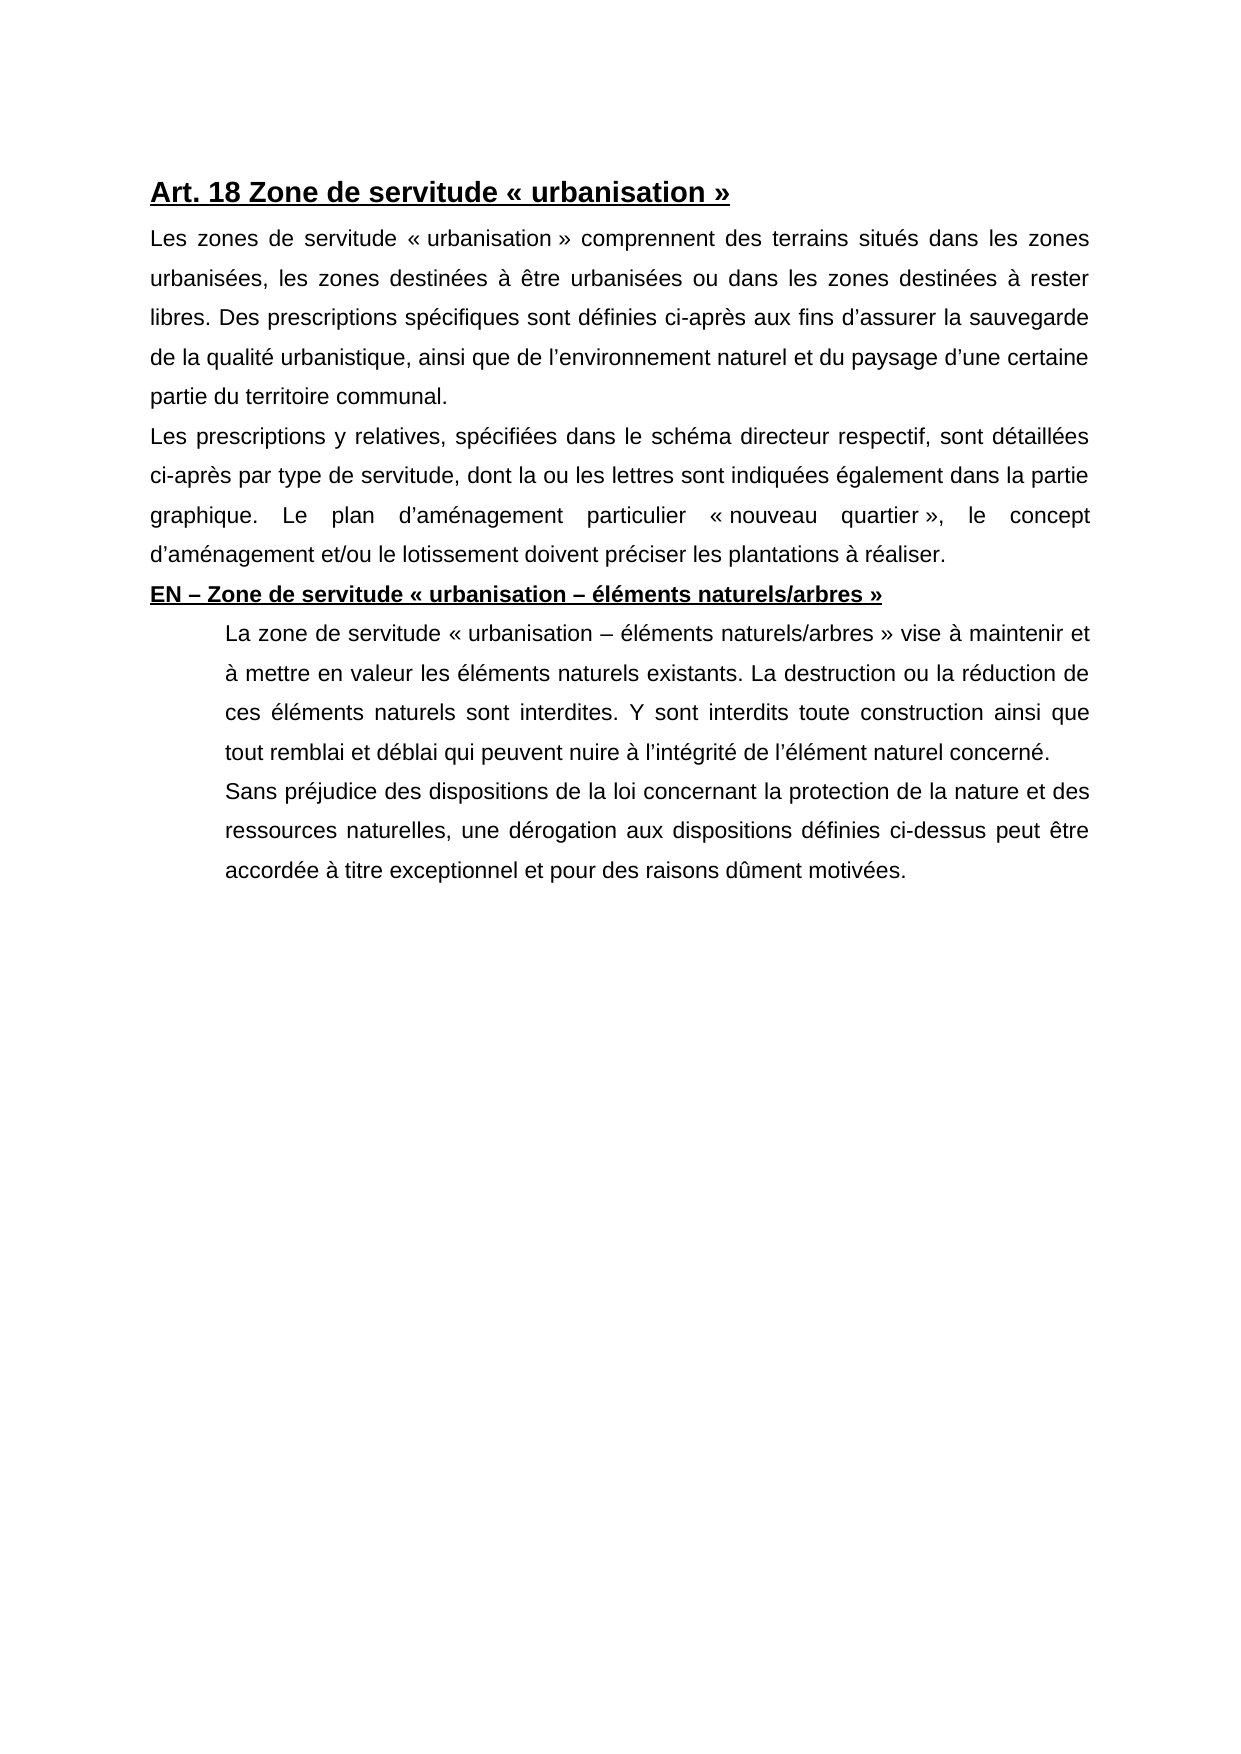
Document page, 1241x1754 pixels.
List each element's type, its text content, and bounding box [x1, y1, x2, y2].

text La zone de servitude « urbanisation – éléments naturels/arbres » vise à maintenir et à mettre en valeur les éléments naturels existants. La destruction ou la réduction de ces éléments naturels sont interdites. Y sont interdits toute construction ainsi que tout remblai et déblai qui peuvent nuire à l’intégrité de l’élément naturel concerné. [225, 620, 1090, 765]
text EN – Zone de servitude « urbanisation – éléments naturels/arbres » [150, 581, 1090, 607]
text Sans préjudice des dispositions de la loi concernant la protection de la nature et des ressources naturelles, une dérogation aux dispositions définies ci-dessus peut être accordée à titre exceptionnel et pour des raisons dûment motivées. [225, 778, 1090, 883]
text Les zones de servitude « urbanisation » comprennent des terrains situés dans les zones urbanisées, les zones destinées à être urbanisées ou dans les zones destinées à rester libres. Des prescriptions spécifiques sont définies ci-après aux fins d’assurer la sauvegarde de la qualité urbanistique, ainsi que de l’environnement naturel et du paysage d’une certaine partie du territoire communal. [150, 225, 1090, 409]
subtitle Art. 18 Zone de servitude « urbanisation » [150, 175, 1090, 208]
text Les prescriptions y relatives, spécifiées dans le schéma directeur respectif, sont détaillées ci-après par type de servitude, dont la ou les lettres sont indiquées également dans la partie graphique. Le plan d’aménagement particulier « nouveau quartier », le concept d’aménagement et/ou le lotissement doivent préciser les plantations à réaliser. [150, 423, 1090, 567]
